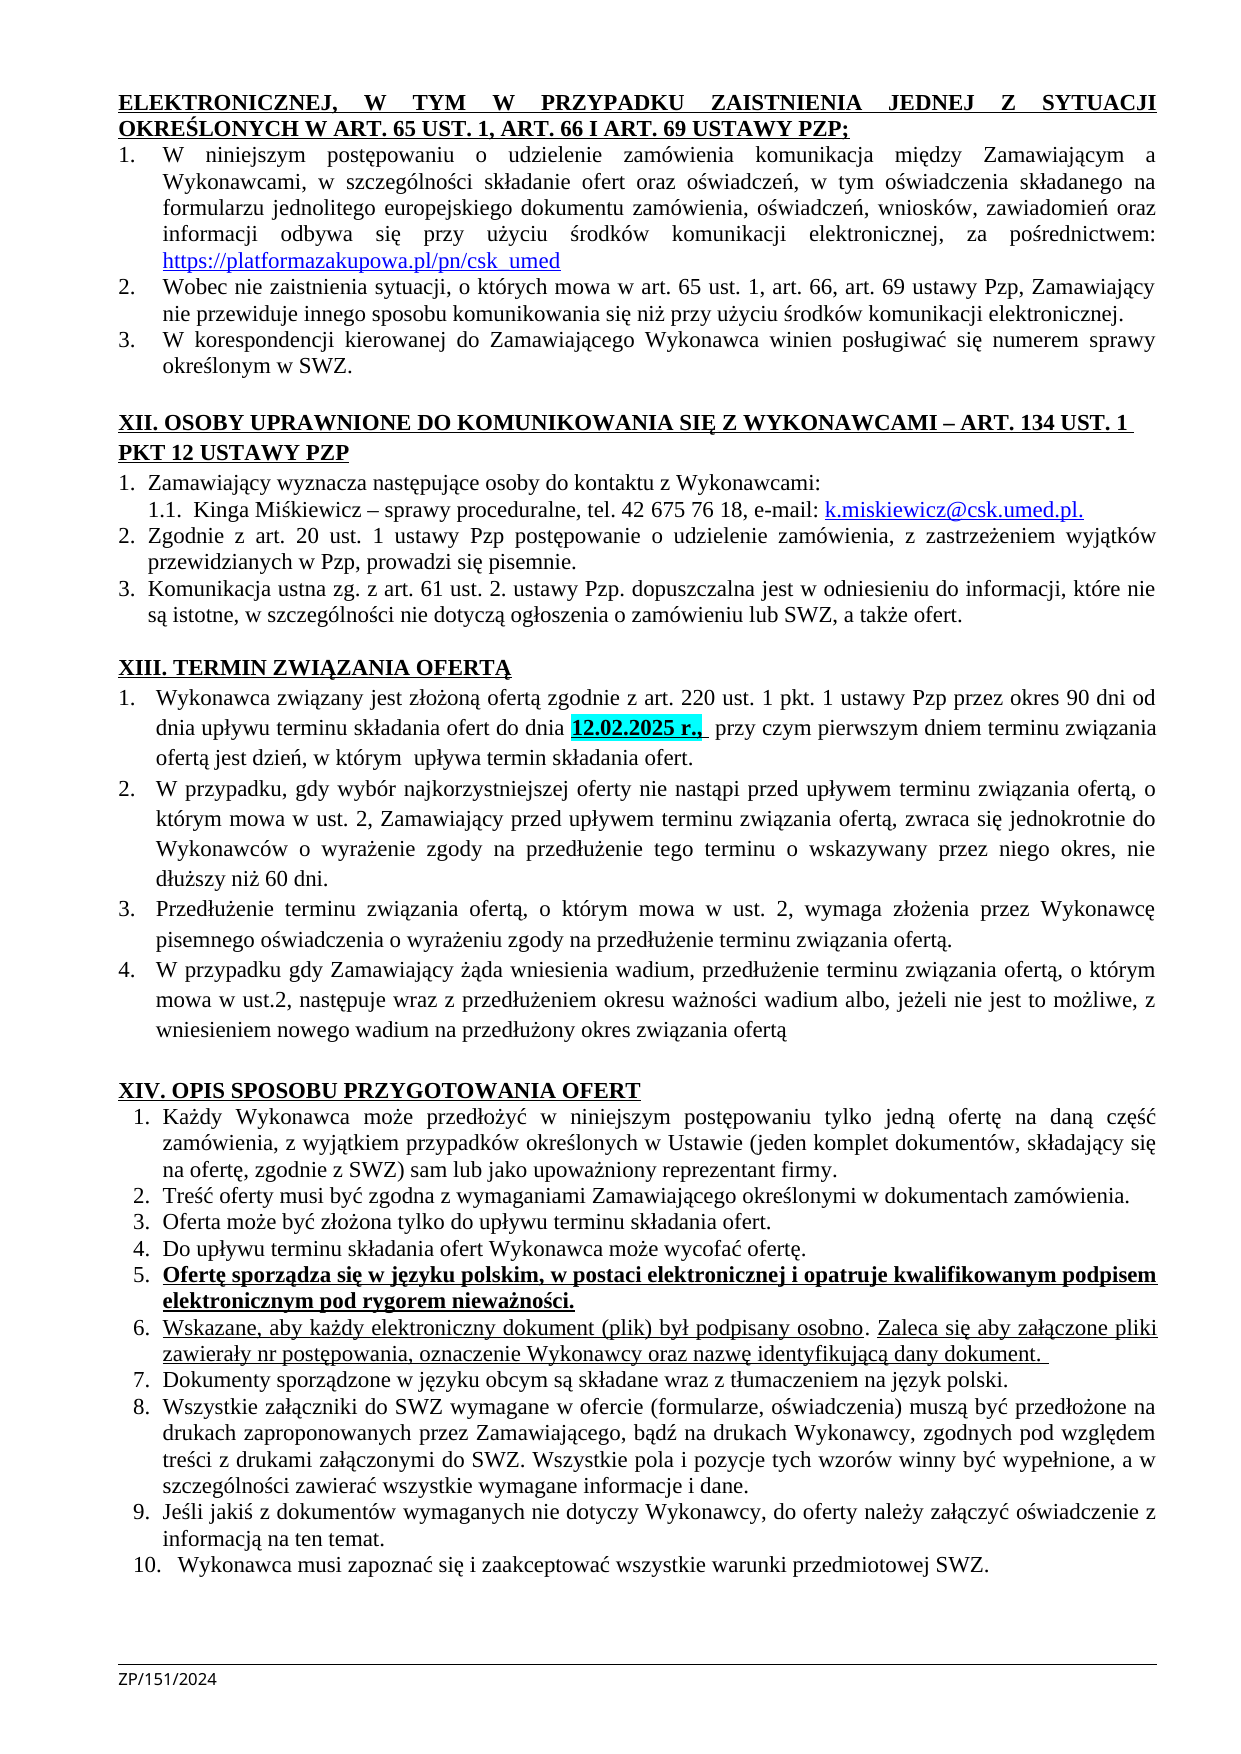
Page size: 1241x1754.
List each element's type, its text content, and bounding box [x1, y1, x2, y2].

list W przypadku, gdy wybór najkorzystniejszej oferty nie nastąpi przed upływem terminu związania ofertą, o którym mowa w ust. 2, Zamawiający przed upływem terminu związania ofertą, zwraca się jednokrotnie do Wykonawców o wyrażenie zgody na przedłużenie tego terminu o wskazywany przez niego okres, nie dłuższy niż 60 dni. [118, 774, 1157, 892]
list Ofertę sporządza się w języku polskim, w postaci elektronicznej i opatruje kwalifikowanym podpisem elektronicznym pod rygorem nieważności. [133, 1261, 1157, 1314]
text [118, 113, 1157, 141]
list Komunikacja ustna zg. z art. 61 ust. 2. ustawy Pzp. dopuszczalna jest w odniesieniu do informacji, które nie są istotne, w szczególności nie dotyczą ogłoszenia o zamówieniu lub SWZ, a także ofert. [118, 575, 1157, 627]
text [118, 89, 1157, 112]
list Treść oferty musi być zgodna z wymaganiami Zamawiającego określonymi w dokumentach zamówienia. [133, 1182, 1157, 1208]
list Do upływu terminu składania ofert Wykonawca może wycofać ofertę. [133, 1235, 1157, 1261]
list Wobec nie zaistnienia sytuacji, o których mowa w art. 65 ust. 1, art. 66, art. 69 ustawy Pzp, Zamawiający nie przewiduje innego sposobu komunikowania się niż przy użyciu środków komunikacji elektronicznej. [118, 273, 1157, 326]
list Wskazane, aby każdy elektroniczny dokument (plik) był podpisany osobno. Zaleca się aby załączone pliki zawierały nr postępowania, oznaczenie Wykonawcy oraz nazwę identyfikującą dany dokument. [133, 1314, 1157, 1367]
list Zamawiający wyznacza następujące osoby do kontaktu z Wykonawcami: [118, 469, 1157, 496]
list Każdy Wykonawca może przedłożyć w niniejszym postępowaniu tylko jedną ofertę na daną część zamówienia, z wyjątkiem przypadków określonych w Ustawie (jeden komplet dokumentów, składający się na ofertę, zgodnie z SWZ) sam lub jako upoważniony reprezentant firmy. [133, 1103, 1157, 1182]
list Przedłużenie terminu związania ofertą, o którym mowa w ust. 2, wymaga złożenia przez Wykonawcę pisemnego oświadczenia o wyrażeniu zgody na przedłużenie terminu związania ofertą. [118, 895, 1157, 952]
list Zgodnie z art. 20 ust. 1 ustawy Pzp postępowanie o udzielenie zamówienia, z zastrzeżeniem wyjątków przewidzianych w Pzp, prowadzi się pisemnie. [118, 522, 1157, 575]
list Wykonawca musi zapoznać się i zaakceptować wszystkie warunki przedmiotowej SWZ. [133, 1551, 1157, 1577]
list Dokumenty sporządzone w języku obcym są składane wraz z tłumaczeniem na język polski. [133, 1367, 1157, 1393]
list Wszystkie załączniki do SWZ wymagane w ofercie (formularze, oświadczenia) muszą być przedłożone na drukach zaproponowanych przez Zamawiającego, bądź na drukach Wykonawcy, zgodnych pod względem treści z drukami załączonymi do SWZ. Wszystkie pola i pozycje tych wzorów winny być wypełnione, a w szczególności zawierać wszystkie wymagane informacje i dane. [133, 1393, 1157, 1498]
subtitle XIV. OPIS SPOSOBU PRZYGOTOWANIA OFERT [118, 1077, 1157, 1103]
list Wykonawca związany jest złożoną ofertą zgodnie z art. 220 ust. 1 pkt. 1 ustawy Pzp przez okres 90 dni od dnia upływu terminu składania ofert do dnia 12.02.2025 r., przy czym pierwszym dniem terminu związania ofertą jest dzień, w którym upływa termin składania ofert. [118, 684, 1157, 771]
list W niniejszym postępowaniu o udzielenie zamówienia komunikacja między Zamawiającym a Wykonawcami, w szczególności składanie ofert oraz oświadczeń, w tym oświadczenia składanego na formularzu jednolitego europejskiego dokumentu zamówienia, oświadczeń, wniosków, zawiadomień oraz informacji odbywa się przy użyciu środków komunikacji elektronicznej, za pośrednictwem: https://platformazakupowa.pl/pn/csk_umed [118, 141, 1157, 273]
list W korespondencji kierowanej do Zamawiającego Wykonawca winien posługiwać się numerem sprawy określonym w SWZ. [118, 326, 1157, 379]
list Jeśli jakiś z dokumentów wymaganych nie dotyczy Wykonawcy, do oferty należy załączyć oświadczenie z informacją na ten temat. [133, 1498, 1157, 1551]
list Oferta może być złożona tylko do upływu terminu składania ofert. [133, 1208, 1157, 1235]
list W przypadku gdy Zamawiający żąda wniesienia wadium, przedłużenie terminu związania ofertą, o którym mowa w ust.2, następuje wraz z przedłużeniem okresu ważności wadium albo, jeżeli nie jest to możliwe, z wniesieniem nowego wadium na przedłużony okres związania ofertą [118, 956, 1157, 1043]
list Kinga Miśkiewicz – sprawy proceduralne, tel. 42 675 76 18, e-mail: k.miskiewicz@csk.umed.pl. [148, 496, 1157, 522]
subtitle XIII. TERMIN ZWIĄZANIA OFERTĄ [118, 654, 1157, 680]
text XII. OSOBY UPRAWNIONE DO KOMUNIKOWANIA SIĘ Z WYKONAWCAMI – ART. 134 UST. 1 PKT 12 USTAWY PZP [118, 409, 1157, 465]
